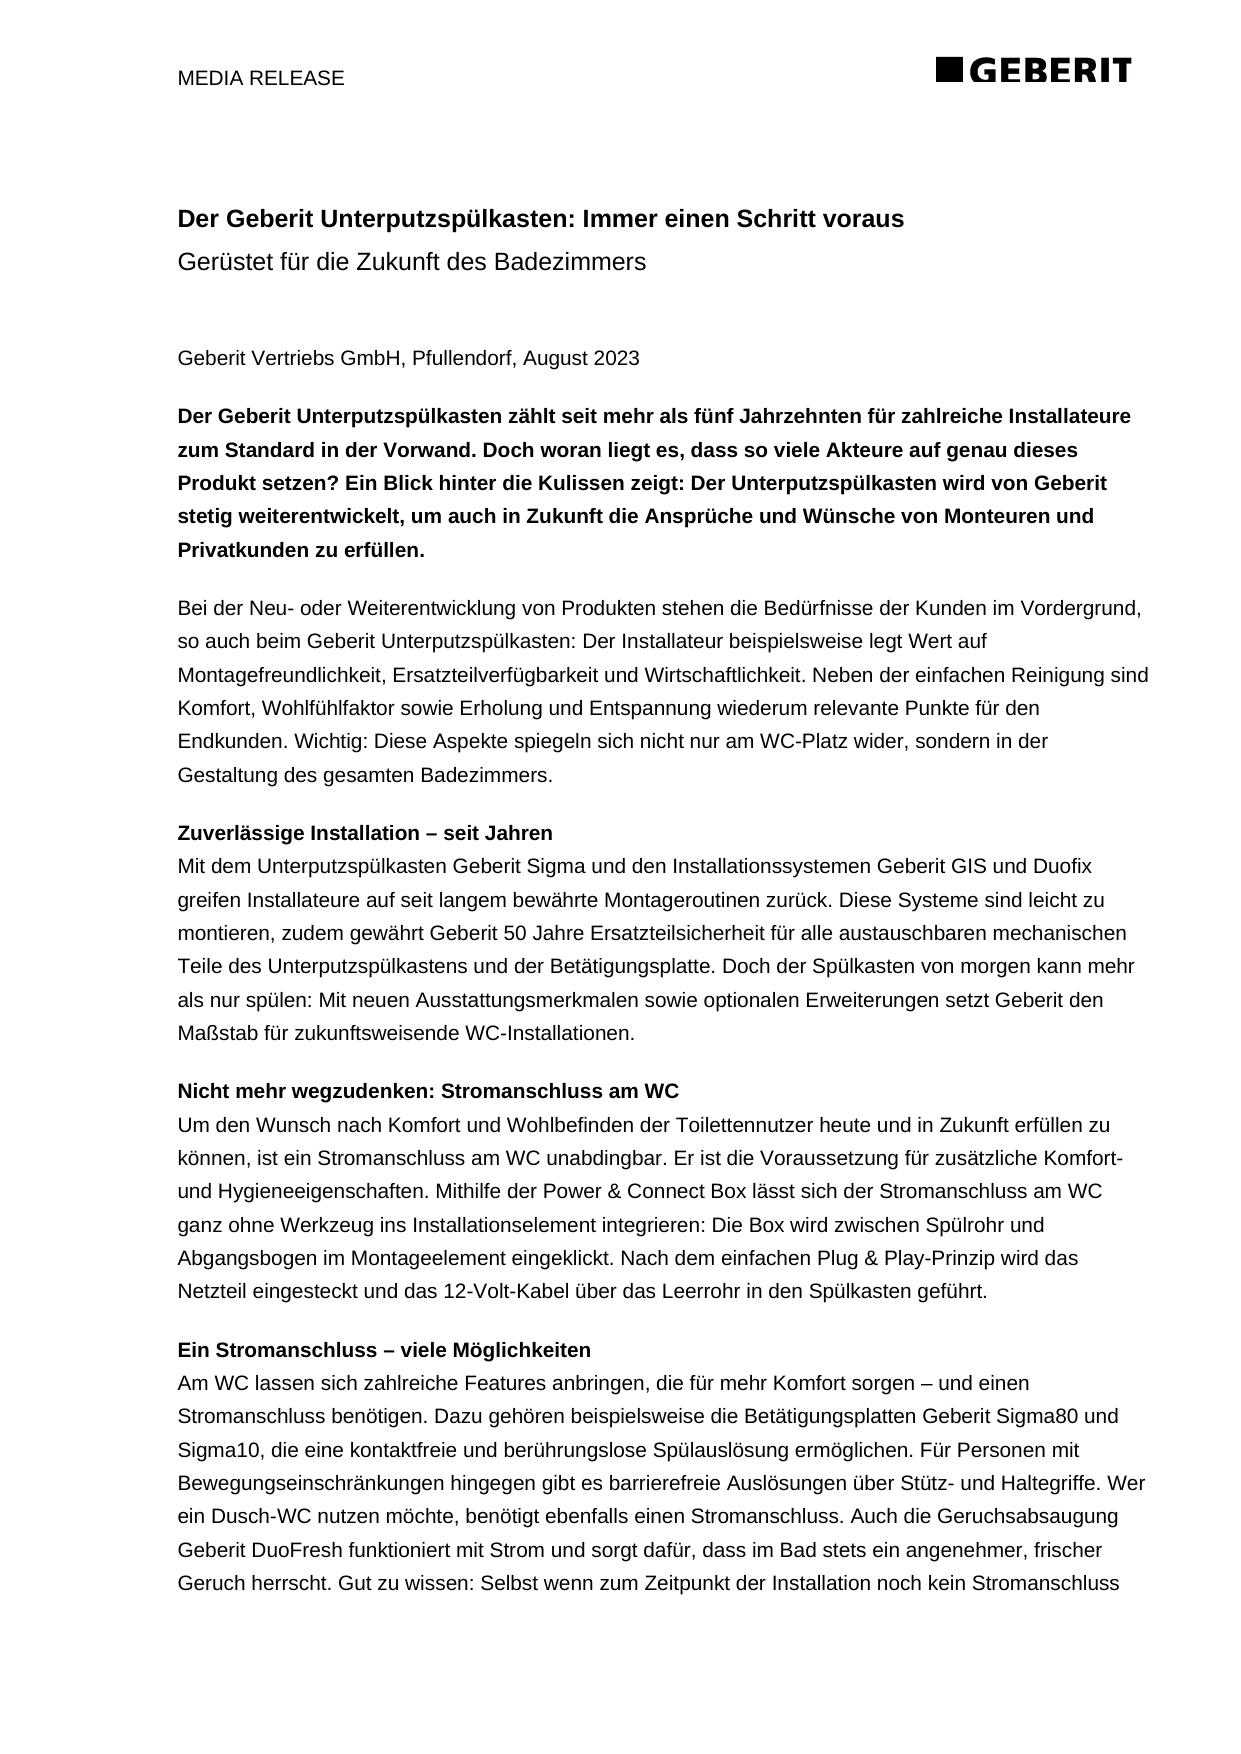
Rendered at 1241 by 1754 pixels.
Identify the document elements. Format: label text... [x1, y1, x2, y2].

subtitle Gerüstet für die Zukunft des Badezimmers [177, 247, 1152, 276]
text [177, 1331, 1152, 1597]
text Bei der Neu- oder Weiterentwicklung von Produkten stehen die Bedürfnisse der Kunden im Vordergrund, so auch beim Geberit Unterputzspülkasten: Der Installateur beispielsweise legt Wert auf Montagefreundlichkeit, Ersatzteilverfügbarkeit und Wirtschaftlichkeit. Neben der einfachen Reinigung sind Komfort, Wohlfühlfaktor sowie Erholung und Entspannung wiederum relevante Punkte für den Endkunden. Wichtig: Diese Aspekte spiegeln sich nicht nur am WC-Platz wider, sondern in der Gestaltung des gesamten Badezimmers. [177, 589, 1152, 789]
text Zuverlässige Installation – seit Jahren Mit dem Unterputzspülkasten Geberit Sigma und den Installationssystemen Geberit GIS und Duofix greifen Installateure auf seit langem bewährte Montageroutinen zurück. Diese Systeme sind leicht zu montieren, zudem gewährt Geberit 50 Jahre Ersatzteilsicherheit für alle austauschbaren mechanischen Teile des Unterputzspülkastens und der Betätigungsplatte. Doch der Spülkasten von morgen kann mehr als nur spülen: Mit neuen Ausstattungsmerkmalen sowie optionalen Erweiterungen setzt Geberit den Maßstab für zukunftsweisende WC-Installationen. [177, 814, 1152, 1047]
text Der Geberit Unterputzspülkasten: Immer einen Schritt voraus [177, 204, 1152, 233]
title Der Geberit Unterputzspülkasten zählt seit mehr als fünf Jahrzehnten für zahlreiche Installateure zum Standard in der Vorwand. Doch woran liegt es, dass so viele Akteure auf genau dieses Produkt setzen? Ein Blick hinter die Kulissen zeigt: Der Unterputzspülkasten wird von Geberit stetig weiterentwickelt, um auch in Zukunft die Ansprüche und Wünsche von Monteuren und Privatkunden zu erfüllen. [177, 397, 1152, 564]
text Geberit Vertriebs GmbH, Pfullendorf, August 2023 [177, 339, 1152, 372]
text Nicht mehr wegzudenken: Stromanschluss am WC Um den Wunsch nach Komfort und Wohlbefinden der Toilettennutzer heute und in Zukunft erfüllen zu können, ist ein Stromanschluss am WC unabdingbar. Er ist die Voraussetzung für zusätzliche Komfort- und Hygieneeigenschaften. Mithilfe der Power & Connect Box lässt sich der Stromanschluss am WC ganz ohne Werkzeug ins Installationselement integrieren: Die Box wird zwischen Spülrohr und Abgangsbogen im Montageelement eingeklickt. Nach dem einfachen Plug & Play-Prinzip wird das Netzteil eingesteckt und das 12-Volt-Kabel über das Leerrohr in den Spülkasten geführt. [177, 1072, 1152, 1306]
picture [935, 56, 1132, 82]
